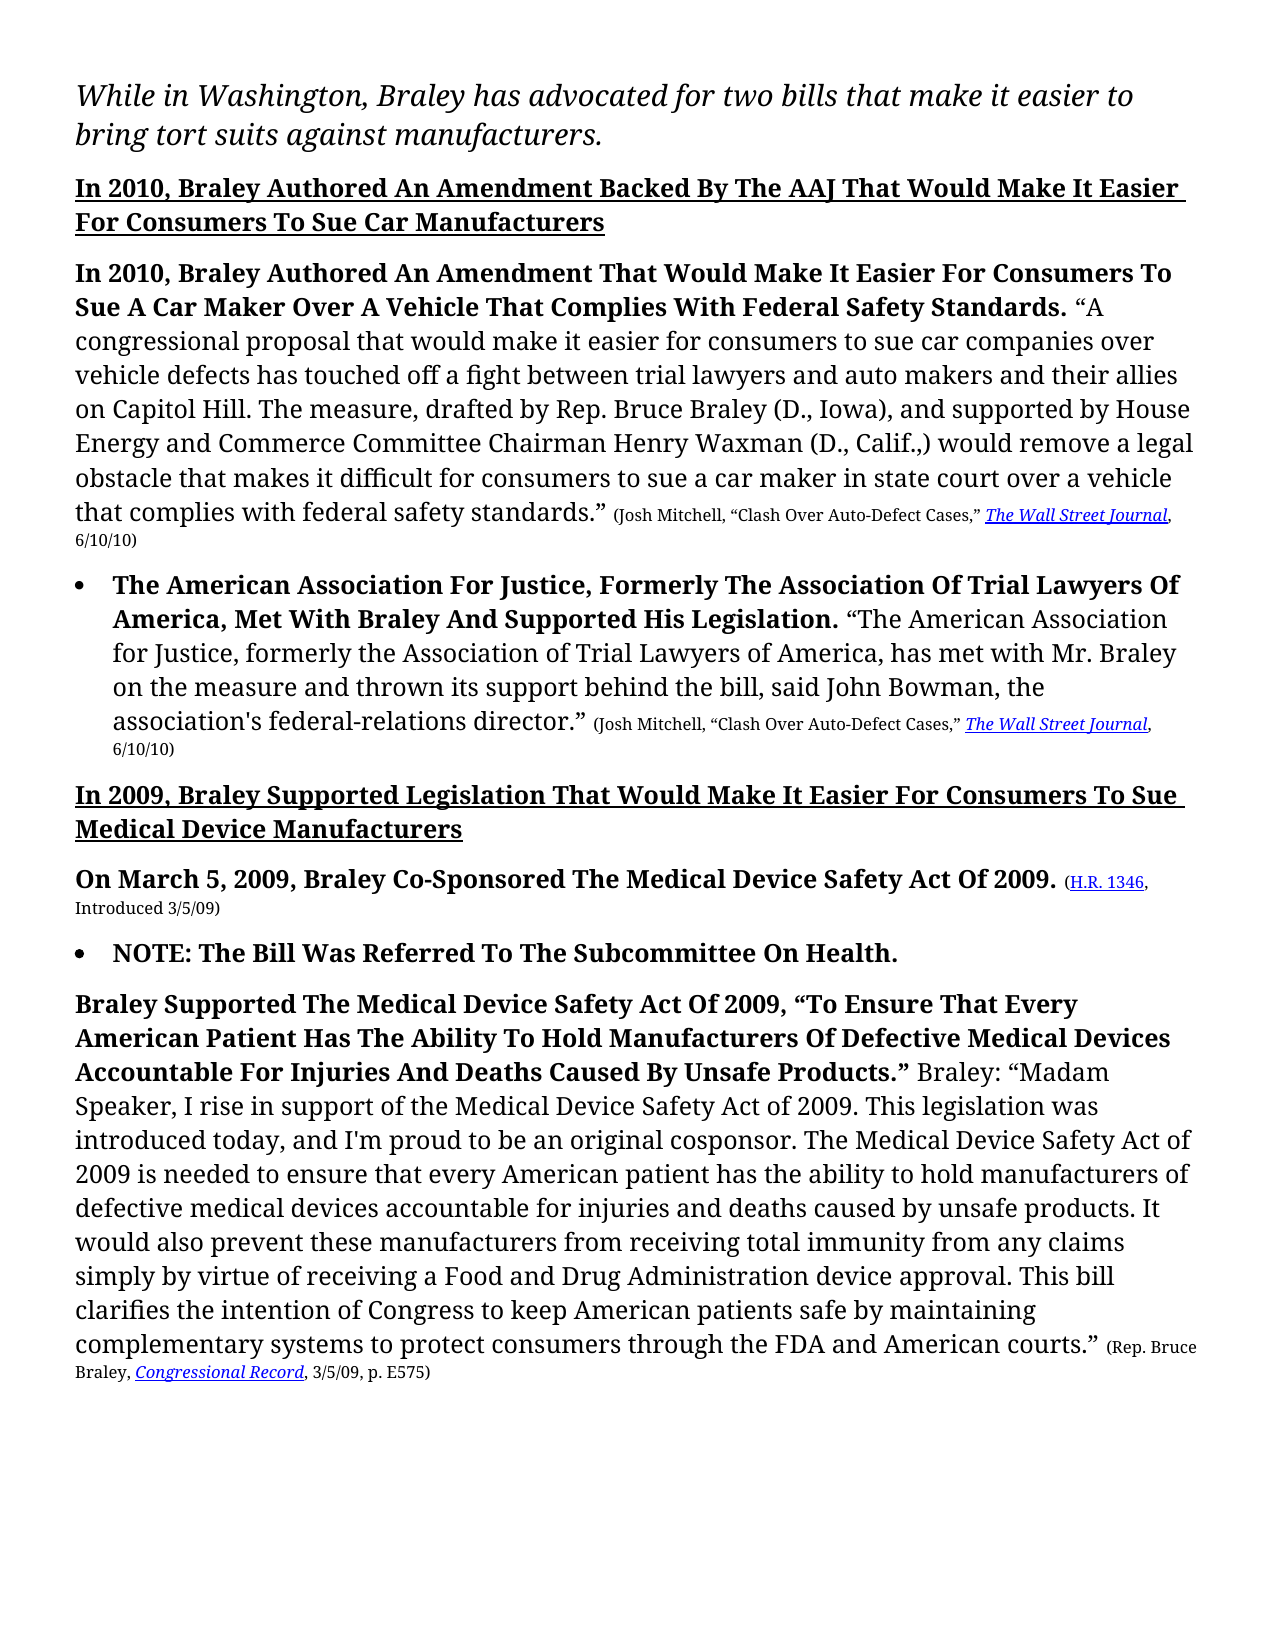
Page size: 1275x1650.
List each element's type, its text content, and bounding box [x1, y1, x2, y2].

text In 2010, Braley Authored An Amendment Backed By The AAJ That Would Make It Easier For Consumers To Sue Car Manufacturers [75, 171, 1200, 239]
text While in Washington, Braley has advocated for two bills that make it easier to bring tort suits against manufacturers. [75, 75, 1200, 154]
list NOTE: The Bill Was Referred To The Subcommittee On Health. [75, 936, 1200, 970]
text In 2010, Braley Authored An Amendment That Would Make It Easier For Consumers To Sue A Car Maker Over A Vehicle That Complies With Federal Safety Standards. “A congressional proposal that would make it easier for consumers to sue car companies over vehicle defects has touched off a fight between trial lawyers and auto makers and their allies on Capitol Hill. The measure, drafted by Rep. Bruce Braley (D., Iowa), and supported by House Energy and Commerce Committee Chairman Henry Waxman (D., Calif.,) would remove a legal obstacle that makes it difficult for consumers to sue a car maker in state court over a vehicle that complies with federal safety standards.” (Josh Mitchell, “Clash Over Auto-Defect Cases,” The Wall Street Journal, 6/10/10) [75, 256, 1200, 551]
text On March 5, 2009, Braley Co-Sponsored The Medical Device Safety Act Of 2009. (H.R. 1346, Introduced 3/5/09) [75, 862, 1200, 919]
text Braley Supported The Medical Device Safety Act Of 2009, “To Ensure That Every American Patient Has The Ability To Hold Manufacturers Of Defective Medical Devices Accountable For Injuries And Deaths Caused By Unsafe Products.” Braley: “Madam Speaker, I rise in support of the Medical Device Safety Act of 2009. This legislation was introduced today, and I'm proud to be an original cosponsor. The Medical Device Safety Act of 2009 is needed to ensure that every American patient has the ability to hold manufacturers of defective medical devices accountable for injuries and deaths caused by unsafe products. It would also prevent these manufacturers from receiving total immunity from any claims simply by virtue of receiving a Food and Drug Administration device approval. This bill clarifies the intention of Congress to keep American patients safe by maintaining complementary systems to protect consumers through the FDA and American courts.” (Rep. Bruce Braley, Congressional Record, 3/5/09, p. E575) [75, 986, 1200, 1384]
text In 2009, Braley Supported Legislation That Would Make It Easier For Consumers To Sue Medical Device Manufacturers [75, 777, 1200, 846]
list The American Association For Justice, Formerly The Association Of Trial Lawyers Of America, Met With Braley And Supported His Legislation. “The American Association for Justice, formerly the Association of Trial Lawyers of America, has met with Mr. Braley on the measure and thrown its support behind the bill, said John Bowman, the association's federal-relations director.” (Josh Mitchell, “Clash Over Auto-Defect Cases,” The Wall Street Journal, 6/10/10) [75, 568, 1200, 761]
